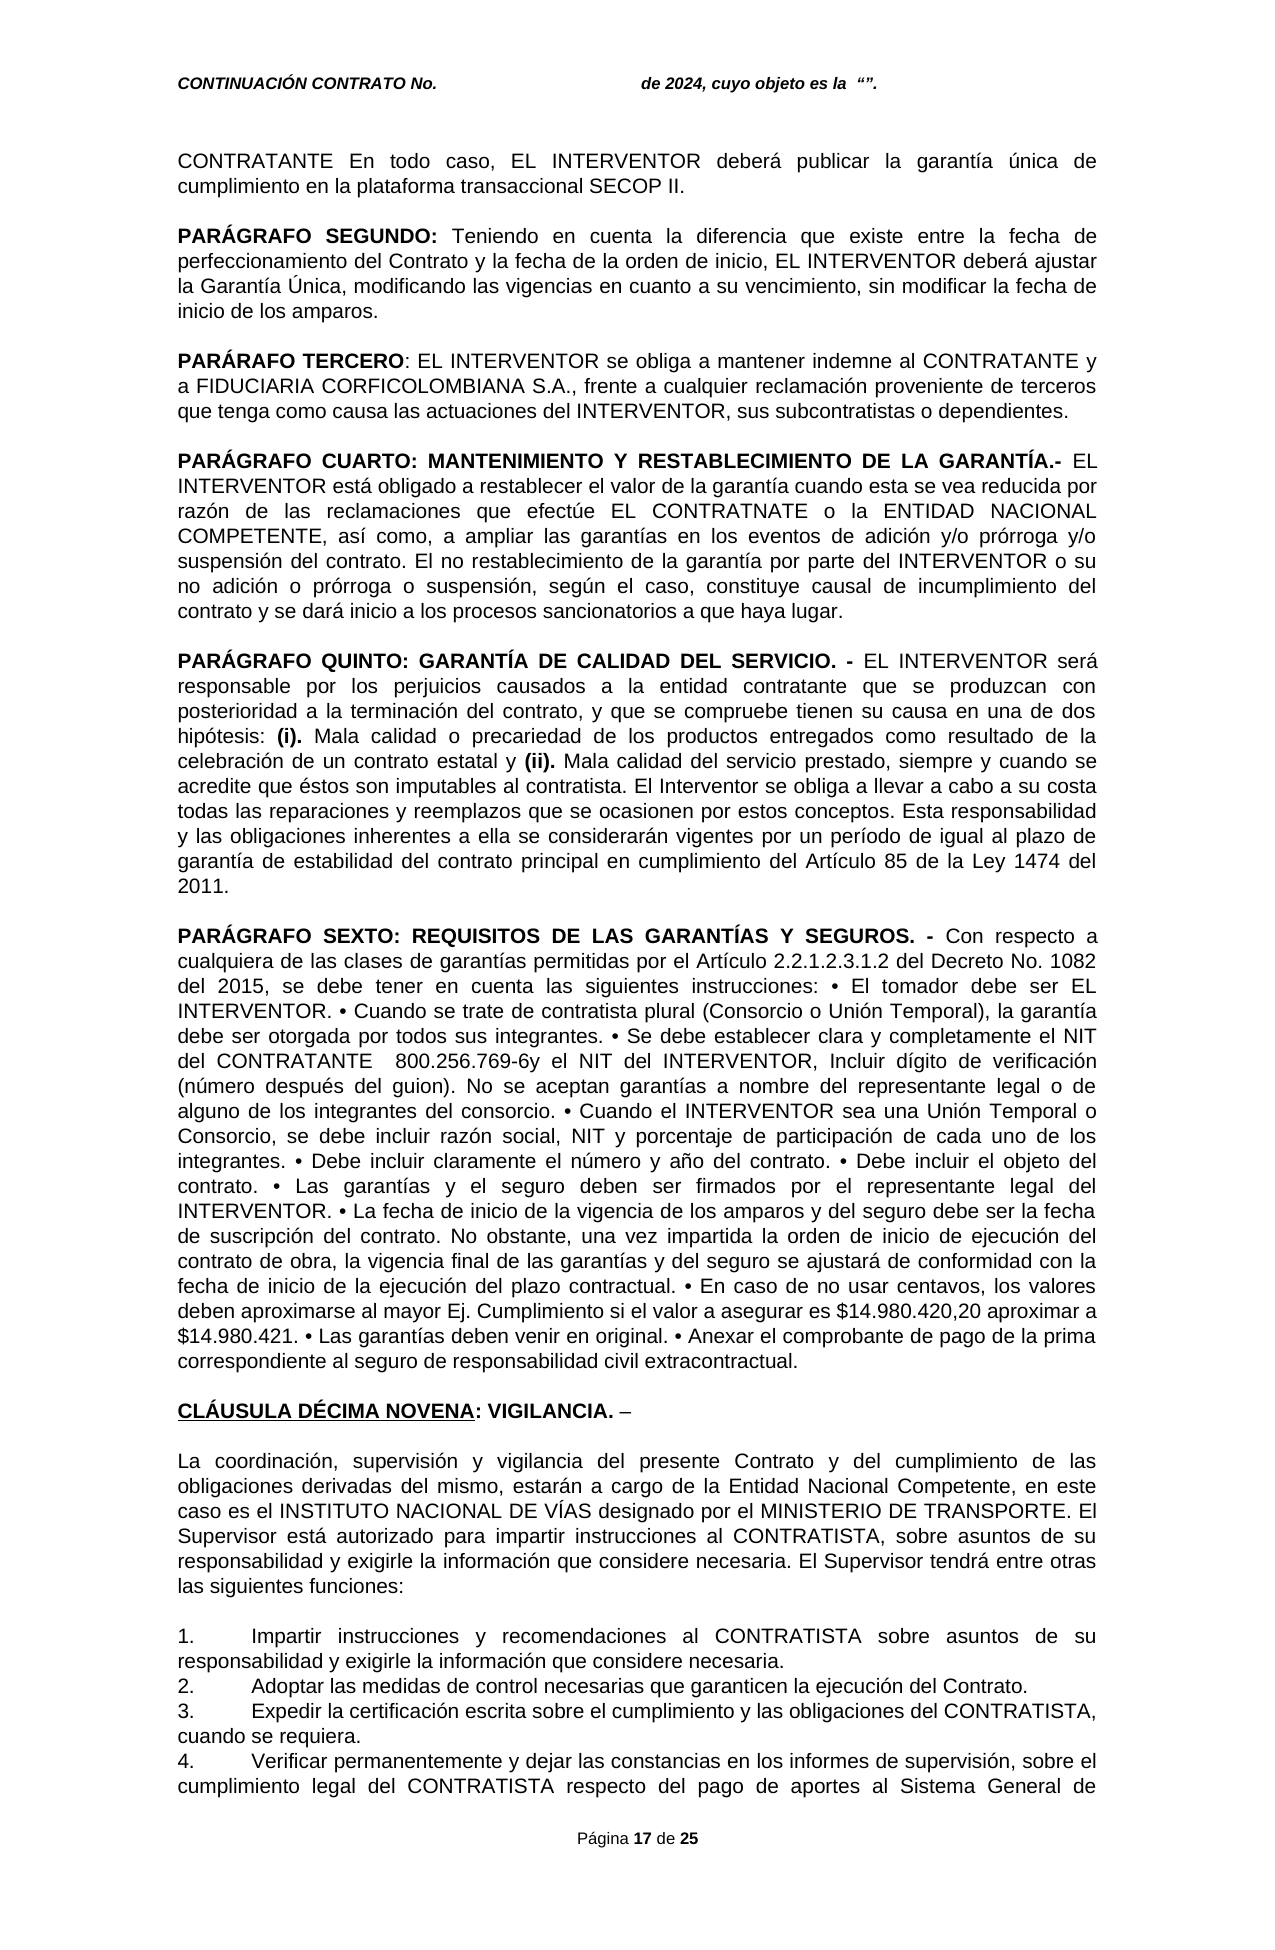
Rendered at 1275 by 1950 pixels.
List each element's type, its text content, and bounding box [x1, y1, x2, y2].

text La coordinación, supervisión y vigilancia del presente Contrato y del cumplimiento de las obligaciones derivadas del mismo, estarán a cargo de la Entidad Nacional Competente, en este caso es el INSTITUTO NACIONAL DE VÍAS designado por el MINISTERIO DE TRANSPORTE. El Supervisor está autorizado para impartir instrucciones al CONTRATISTA, sobre asuntos de su responsabilidad y exigirle la información que considere necesaria. El Supervisor tendrá entre otras las siguientes funciones: [177, 1448, 1098, 1598]
text 1. Impartir instrucciones y recomendaciones al CONTRATISTA sobre asuntos de su responsabilidad y exigirle la información que considere necesaria. [177, 1623, 1098, 1673]
text PARÁGRAFO CUARTO: MANTENIMIENTO Y RESTABLECIMIENTO DE LA GARANTÍA.- EL INTERVENTOR está obligado a restablecer el valor de la garantía cuando esta se vea reducida por razón de las reclamaciones que efectúe EL CONTRATNATE o la ENTIDAD NACIONAL COMPETENTE, así como, a ampliar las garantías en los eventos de adición y/o prórroga y/o suspensión del contrato. El no restablecimiento de la garantía por parte del INTERVENTOR o su no adición o prórroga o suspensión, según el caso, constituye causal de incumplimiento del contrato y se dará inicio a los procesos sancionatorios a que haya lugar. [177, 448, 1098, 623]
text 2. Adoptar las medidas de control necesarias que garanticen la ejecución del Contrato. [177, 1673, 1098, 1698]
text PARÁRAFO TERCERO: EL INTERVENTOR se obliga a mantener indemne al CONTRATANTE y a FIDUCIARIA CORFICOLOMBIANA S.A., frente a cualquier reclamación proveniente de terceros que tenga como causa las actuaciones del INTERVENTOR, sus subcontratistas o dependientes. [177, 348, 1098, 423]
text PARÁGRAFO SEGUNDO: Teniendo en cuenta la diferencia que existe entre la fecha de perfeccionamiento del Contrato y la fecha de la orden de inicio, EL INTERVENTOR deberá ajustar la Garantía Única, modificando las vigencias en cuanto a su vencimiento, sin modificar la fecha de inicio de los amparos. [177, 223, 1098, 323]
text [177, 1748, 1098, 1798]
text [177, 148, 1098, 198]
text PARÁGRAFO QUINTO: GARANTÍA DE CALIDAD DEL SERVICIO. - EL INTERVENTOR será responsable por los perjuicios causados a la entidad contratante que se produzcan con posterioridad a la terminación del contrato, y que se compruebe tienen su causa en una de dos hipótesis: (i). Mala calidad o precariedad de los productos entregados como resultado de la celebración de un contrato estatal y (ii). Mala calidad del servicio prestado, siempre y cuando se acredite que éstos son imputables al contratista. El Interventor se obliga a llevar a cabo a su costa todas las reparaciones y reemplazos que se ocasionen por estos conceptos. Esta responsabilidad y las obligaciones inherentes a ella se considerarán vigentes por un período de igual al plazo de garantía de estabilidad del contrato principal en cumplimiento del Artículo 85 de la Ley 1474 del 2011. [177, 648, 1098, 898]
text PARÁGRAFO SEXTO: REQUISITOS DE LAS GARANTÍAS Y SEGUROS. - Con respecto a cualquiera de las clases de garantías permitidas por el Artículo 2.2.1.2.3.1.2 del Decreto No. 1082 del 2015, se debe tener en cuenta las siguientes instrucciones: • El tomador debe ser EL INTERVENTOR. • Cuando se trate de contratista plural (Consorcio o Unión Temporal), la garantía debe ser otorgada por todos sus integrantes. • Se debe establecer clara y completamente el NIT del CONTRATANTE 800.256.769-6y el NIT del INTERVENTOR, Incluir dígito de verificación (número después del guion). No se aceptan garantías a nombre del representante legal o de alguno de los integrantes del consorcio. • Cuando el INTERVENTOR sea una Unión Temporal o Consorcio, se debe incluir razón social, NIT y porcentaje de participación de cada uno de los integrantes. • Debe incluir claramente el número y año del contrato. • Debe incluir el objeto del contrato. • Las garantías y el seguro deben ser firmados por el representante legal del INTERVENTOR. • La fecha de inicio de la vigencia de los amparos y del seguro debe ser la fecha de suscripción del contrato. No obstante, una vez impartida la orden de inicio de ejecución del contrato de obra, la vigencia final de las garantías y del seguro se ajustará de conformidad con la fecha de inicio de la ejecución del plazo contractual. • En caso de no usar centavos, los valores deben aproximarse al mayor Ej. Cumplimiento si el valor a asegurar es $14.980.420,20 aproximar a $14.980.421. • Las garantías deben venir en original. • Anexar el comprobante de pago de la prima correspondiente al seguro de responsabilidad civil extracontractual. [177, 923, 1098, 1373]
text 3. Expedir la certificación escrita sobre el cumplimiento y las obligaciones del CONTRATISTA, cuando se requiera. [177, 1698, 1098, 1748]
text CLÁUSULA DÉCIMA NOVENA: VIGILANCIA. – [177, 1398, 1098, 1423]
